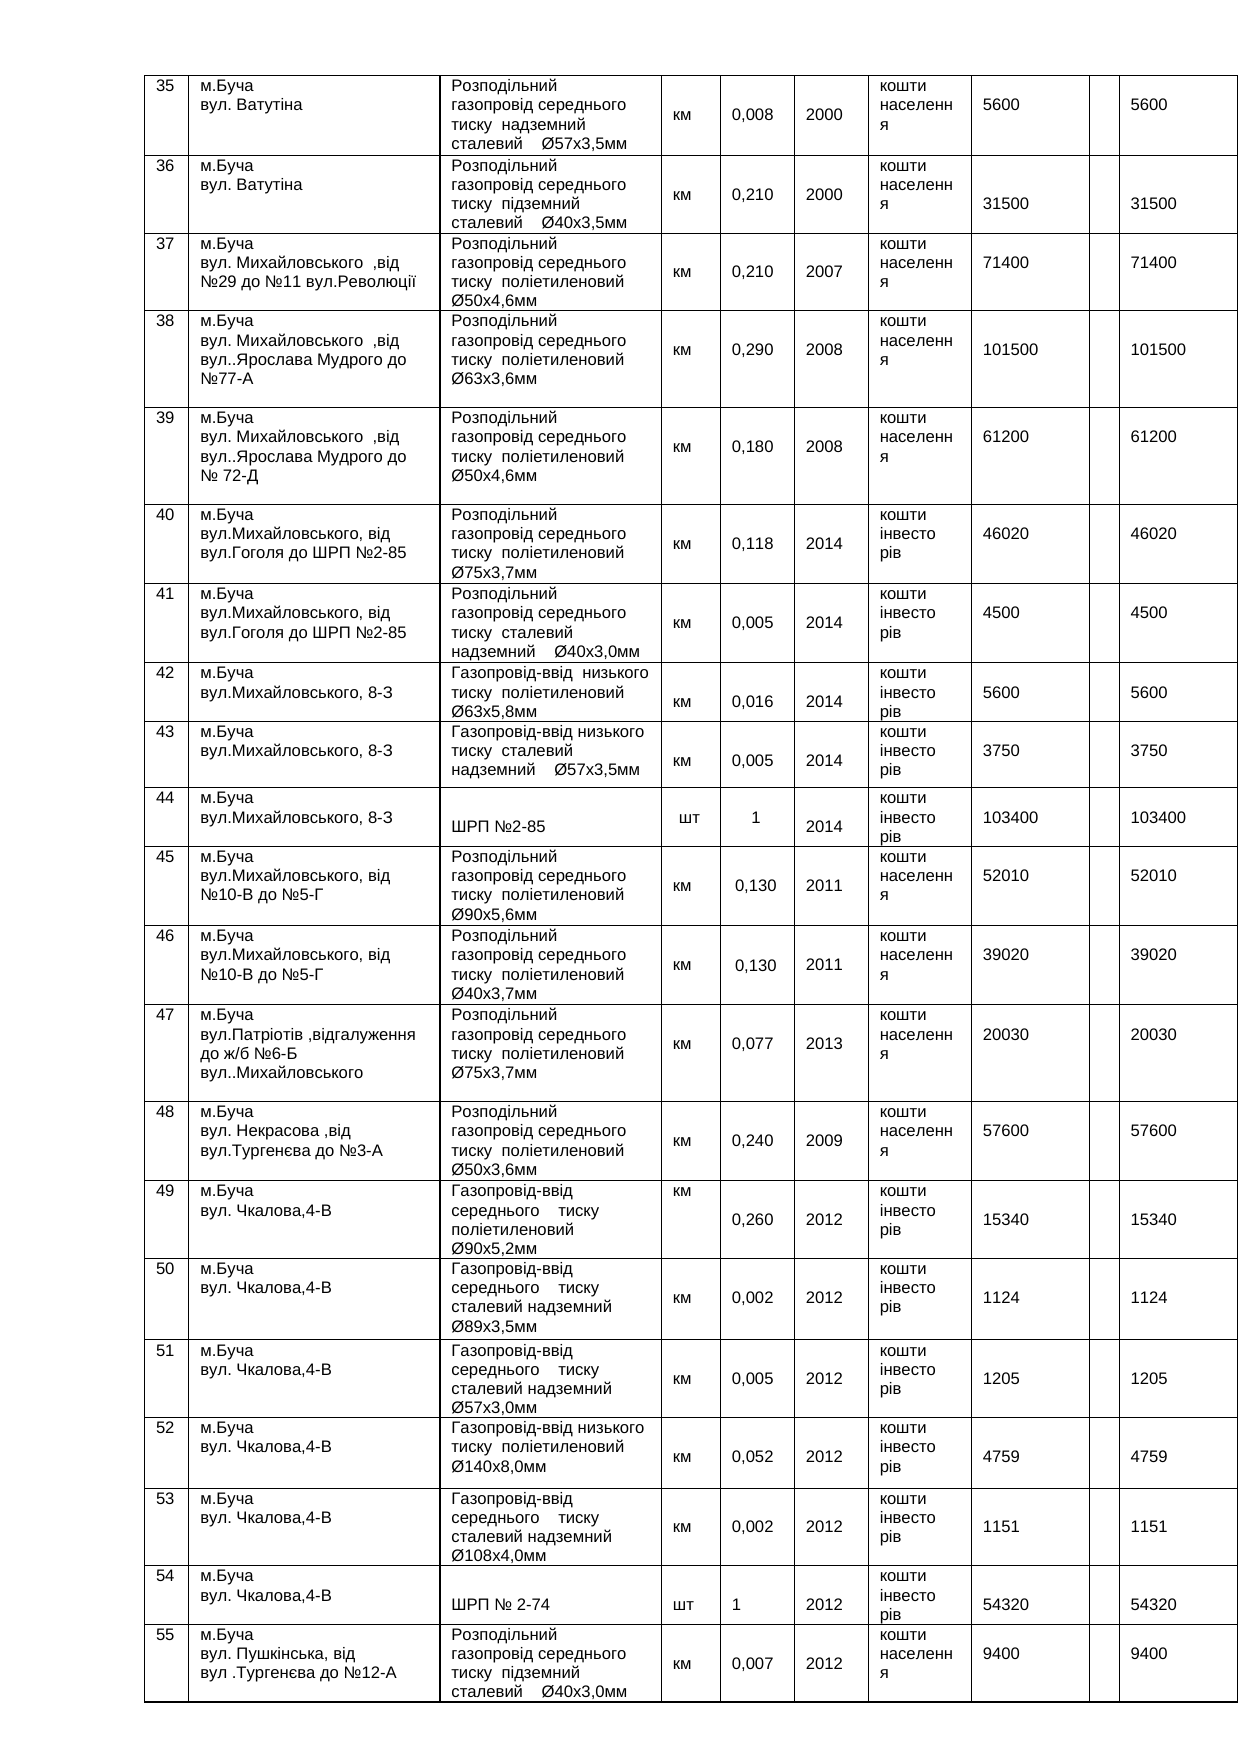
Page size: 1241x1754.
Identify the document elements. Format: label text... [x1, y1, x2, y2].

table_cell кошти населення [869, 408, 971, 504]
table_cell м.Буча вул. Михайловського ,від №29 до №11 вул.Революції [189, 234, 439, 310]
table_cell 5600 [1120, 76, 1237, 155]
table_cell Розподільний газопровід середнього тиску надземний сталевий Ø57х3,5мм [441, 76, 661, 155]
table_cell 45 [145, 847, 188, 925]
table_cell 2008 [795, 311, 868, 407]
table_cell ШРП №2-85 [441, 788, 661, 846]
table_cell 0,002 [721, 1489, 794, 1565]
table_cell м.Буча вул. Михайловського ,від вул..Ярослава Мудрого до №77-А [189, 311, 439, 407]
table_cell 2012 [795, 1418, 868, 1487]
table_cell м.Буча вул. Михайловського ,від вул..Ярослава Мудрого до № 72-Д [189, 408, 439, 504]
table_cell [1090, 722, 1119, 787]
table_cell [1090, 584, 1119, 662]
table_cell 52010 [972, 847, 1089, 925]
table_cell кошти населення [869, 1005, 971, 1101]
table_cell Розподільний газопровід середнього тиску поліетиленовий Ø90х5,6мм [441, 847, 661, 925]
table_cell Газопровід-ввід низького тиску поліетиленовий Ø140х8,0мм [441, 1418, 661, 1487]
table_cell км [662, 311, 720, 407]
table_cell [1090, 234, 1119, 310]
table_cell кошти інвесто рів [869, 584, 971, 662]
table_cell 55 [145, 1625, 188, 1701]
table_cell 2012 [795, 1566, 868, 1624]
table_cell 47 [145, 1005, 188, 1101]
table_cell кошти інвесто рів [869, 788, 971, 846]
table_cell 1151 [1120, 1489, 1237, 1565]
table_cell Розподільний газопровід середнього тиску сталевий надземний Ø40х3,0мм [441, 584, 661, 662]
table_cell 0,005 [721, 722, 794, 787]
table_cell км [662, 156, 720, 232]
table_cell Газопровід-ввід середнього тиску сталевий надземний Ø89х3,5мм [441, 1259, 661, 1339]
table_cell 2014 [795, 663, 868, 721]
table_cell 4759 [972, 1418, 1089, 1487]
table_cell м.Буча вул.Михайловського, 8-З [189, 663, 439, 721]
table_cell 103400 [1120, 788, 1237, 846]
table_cell 48 [145, 1102, 188, 1180]
table_cell м.Буча вул.Михайловського, 8-З [189, 788, 439, 846]
table_cell 0,210 [721, 156, 794, 232]
table_cell 0,118 [721, 505, 794, 583]
table_cell м.Буча вул. Чкалова,4-В [189, 1259, 439, 1339]
table_cell м.Буча вул.Михайловського, 8-З [189, 722, 439, 787]
table_cell 0,130 [721, 926, 794, 1004]
table_cell м.Буча вул. Некрасова ,від вул.Тургенєва до №3-А [189, 1102, 439, 1180]
table_cell [1090, 1259, 1119, 1339]
table_cell Газопровід-ввід низького тиску сталевий надземний Ø57х3,5мм [441, 722, 661, 787]
table_cell 2014 [795, 584, 868, 662]
table_cell 103400 [972, 788, 1089, 846]
table_cell 35 [145, 76, 188, 155]
table_cell 52010 [1120, 847, 1237, 925]
table_cell [1090, 1489, 1119, 1565]
table_cell 40 [145, 505, 188, 583]
table_cell м.Буча вул. Чкалова,4-В [189, 1566, 439, 1624]
table_cell кошти інвесто рів [869, 1418, 971, 1487]
table_cell 3750 [1120, 722, 1237, 787]
table_cell м.Буча вул.Патріотів ,відгалуження до ж/б №6-Б вул..Михайловського [189, 1005, 439, 1101]
table_cell 0,007 [721, 1625, 794, 1701]
table_cell 0,002 [721, 1259, 794, 1339]
table_cell кошти населення [869, 926, 971, 1004]
table_cell 2014 [795, 505, 868, 583]
table_cell [1090, 1005, 1119, 1101]
table_cell 5600 [1120, 663, 1237, 721]
table_cell 52 [145, 1418, 188, 1487]
table_cell 2000 [795, 76, 868, 155]
table_cell 15340 [1120, 1181, 1237, 1258]
table_cell Газопровід-ввід середнього тиску поліетиленовий Ø90х5,2мм [441, 1181, 661, 1258]
table_cell 39020 [1120, 926, 1237, 1004]
table_cell 2007 [795, 234, 868, 310]
table_cell м.Буча вул. Чкалова,4-В [189, 1340, 439, 1417]
table_cell 46020 [1120, 505, 1237, 583]
table_cell Розподільний газопровід середнього тиску поліетиленовий Ø50х3,6мм [441, 1102, 661, 1180]
table_cell км [662, 663, 720, 721]
table_cell 31500 [1120, 156, 1237, 232]
table_cell 2009 [795, 1102, 868, 1180]
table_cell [189, 1625, 439, 1701]
table_cell м.Буча вул.Михайловського, від вул.Гоголя до ШРП №2-85 [189, 505, 439, 583]
table_cell 54320 [972, 1566, 1089, 1624]
table_cell кошти інвесто рів [869, 722, 971, 787]
table_cell 4500 [1120, 584, 1237, 662]
table_cell 9400 [1120, 1625, 1237, 1701]
table_cell 1124 [972, 1259, 1089, 1339]
table_cell 2012 [795, 1489, 868, 1565]
table_cell 1205 [972, 1340, 1089, 1417]
table_cell [1090, 1625, 1119, 1701]
table_cell 0,052 [721, 1418, 794, 1487]
table_cell м.Буча вул.Михайловського, від вул.Гоголя до ШРП №2-85 [189, 584, 439, 662]
table_cell [1090, 505, 1119, 583]
table_cell км [662, 1340, 720, 1417]
table_cell 37 [145, 234, 188, 310]
table_cell м.Буча вул.Михайловського, від №10-В до №5-Г [189, 926, 439, 1004]
table_cell [1090, 76, 1119, 155]
table_cell 0,016 [721, 663, 794, 721]
table_cell кошти населення [869, 311, 971, 407]
table_cell 54320 [1120, 1566, 1237, 1624]
table_cell 38 [145, 311, 188, 407]
table_cell 1 [721, 788, 794, 846]
table_cell 0,130 [721, 847, 794, 925]
table_cell 54 [145, 1566, 188, 1624]
table_cell кошти населення [869, 76, 971, 155]
table_cell м.Буча вул. Чкалова,4-В [189, 1418, 439, 1487]
table_cell кошти населення [869, 234, 971, 310]
table_cell 0,180 [721, 408, 794, 504]
table_cell 0,008 [721, 76, 794, 155]
table_cell 15340 [972, 1181, 1089, 1258]
table_cell 46020 [972, 505, 1089, 583]
table_cell [1090, 847, 1119, 925]
table_cell 2000 [795, 156, 868, 232]
table_cell 51 [145, 1340, 188, 1417]
table_cell кошти інвесто рів [869, 505, 971, 583]
table_cell 0,005 [721, 584, 794, 662]
table_cell кошти населення [869, 1625, 971, 1701]
table_cell кошти інвесто рів [869, 1489, 971, 1565]
table_cell 5600 [972, 663, 1089, 721]
table_cell [1090, 1418, 1119, 1487]
table_cell км [662, 584, 720, 662]
table_cell 2008 [795, 408, 868, 504]
table_cell 53 [145, 1489, 188, 1565]
table_cell [1090, 408, 1119, 504]
table_cell 0,210 [721, 234, 794, 310]
table_cell кошти інвесто рів [869, 1566, 971, 1624]
table_cell 71400 [972, 234, 1089, 310]
table_cell 2013 [795, 1005, 868, 1101]
table_cell 9400 [972, 1625, 1089, 1701]
table_cell Газопровід-ввід середнього тиску сталевий надземний Ø108х4,0мм [441, 1489, 661, 1565]
table_cell км [662, 1489, 720, 1565]
table_cell Розподільний газопровід середнього тиску підземний сталевий Ø40х3,0мм [441, 1625, 661, 1701]
table_cell 61200 [972, 408, 1089, 504]
table_cell Розподільний газопровід середнього тиску поліетиленовий Ø40х3,7мм [441, 926, 661, 1004]
table_cell кошти інвесто рів [869, 663, 971, 721]
table_cell м.Буча вул. Чкалова,4-В [189, 1489, 439, 1565]
table_cell км [662, 408, 720, 504]
table_cell 20030 [972, 1005, 1089, 1101]
table_cell 101500 [1120, 311, 1237, 407]
table_cell 3750 [972, 722, 1089, 787]
table_cell 43 [145, 722, 188, 787]
table_cell 4759 [1120, 1418, 1237, 1487]
table_cell 101500 [972, 311, 1089, 407]
table_cell [1090, 663, 1119, 721]
table_cell Розподільний газопровід середнього тиску поліетиленовий Ø75х3,7мм [441, 1005, 661, 1101]
table_cell 57600 [972, 1102, 1089, 1180]
table_cell км [662, 1181, 720, 1258]
table_cell 1151 [972, 1489, 1089, 1565]
table_cell 0,260 [721, 1181, 794, 1258]
table_cell кошти населення [869, 847, 971, 925]
table_cell 0,077 [721, 1005, 794, 1101]
table_cell 0,240 [721, 1102, 794, 1180]
table_cell [1090, 926, 1119, 1004]
table_cell кошти населення [869, 156, 971, 232]
table_cell Розподільний газопровід середнього тиску поліетиленовий Ø50х4,6мм [441, 408, 661, 504]
table_cell кошти інвесто рів [869, 1181, 971, 1258]
table_cell [1090, 311, 1119, 407]
table_cell Розподільний газопровід середнього тиску поліетиленовий Ø75х3,7мм [441, 505, 661, 583]
table_cell 41 [145, 584, 188, 662]
table_cell 2012 [795, 1625, 868, 1701]
table_cell км [662, 722, 720, 787]
table_cell Розподільний газопровід середнього тиску поліетиленовий Ø63х3,6мм [441, 311, 661, 407]
table_cell 71400 [1120, 234, 1237, 310]
table_cell км [662, 76, 720, 155]
table_cell шт [662, 1566, 720, 1624]
table_cell 4500 [972, 584, 1089, 662]
table_cell км [662, 505, 720, 583]
table_cell 2014 [795, 722, 868, 787]
table_cell 44 [145, 788, 188, 846]
table_cell 46 [145, 926, 188, 1004]
table_cell [1090, 1102, 1119, 1180]
table_cell км [662, 1259, 720, 1339]
table_cell 39020 [972, 926, 1089, 1004]
table_cell 39 [145, 408, 188, 504]
table_cell 5600 [972, 76, 1089, 155]
table_cell 2012 [795, 1340, 868, 1417]
table_cell м.Буча вул.Михайловського, від №10-В до №5-Г [189, 847, 439, 925]
table_cell кошти населення [869, 1102, 971, 1180]
table_cell 2011 [795, 926, 868, 1004]
table_cell [1090, 1181, 1119, 1258]
table_cell [1090, 1566, 1119, 1624]
table_cell кошти інвесто рів [869, 1340, 971, 1417]
table_cell км [662, 1418, 720, 1487]
table_cell кошти інвесто рів [869, 1259, 971, 1339]
table_cell м.Буча вул. Чкалова,4-В [189, 1181, 439, 1258]
table_cell 49 [145, 1181, 188, 1258]
table_cell м.Буча вул. Ватутіна [189, 156, 439, 232]
table_cell км [662, 926, 720, 1004]
table_cell км [662, 847, 720, 925]
table_cell 20030 [1120, 1005, 1237, 1101]
table_cell 57600 [1120, 1102, 1237, 1180]
table_cell 2011 [795, 847, 868, 925]
table_cell [1090, 1340, 1119, 1417]
table_cell Розподільний газопровід середнього тиску підземний сталевий Ø40х3,5мм [441, 156, 661, 232]
table_cell 31500 [972, 156, 1089, 232]
table_cell 2014 [795, 788, 868, 846]
table_cell 42 [145, 663, 188, 721]
table_cell 0,290 [721, 311, 794, 407]
table_cell [1090, 788, 1119, 846]
table_cell ШРП № 2-74 [441, 1566, 661, 1624]
table_cell 1 [721, 1566, 794, 1624]
table_cell шт [662, 788, 720, 846]
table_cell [189, 76, 439, 155]
table_cell 36 [145, 156, 188, 232]
table_cell км [662, 1005, 720, 1101]
table_cell Газопровід-ввід низького тиску поліетиленовий Ø63х5,8мм [441, 663, 661, 721]
table_cell км [662, 1102, 720, 1180]
table_cell 50 [145, 1259, 188, 1339]
table_cell 2012 [795, 1181, 868, 1258]
table_cell [1090, 156, 1119, 232]
table_cell км [662, 1625, 720, 1701]
table_cell км [662, 234, 720, 310]
table_cell 0,005 [721, 1340, 794, 1417]
table_cell Газопровід-ввід середнього тиску сталевий надземний Ø57х3,0мм [441, 1340, 661, 1417]
table_cell 1205 [1120, 1340, 1237, 1417]
table_cell 2012 [795, 1259, 868, 1339]
table_cell Розподільний газопровід середнього тиску поліетиленовий Ø50х4,6мм [441, 234, 661, 310]
table_cell 1124 [1120, 1259, 1237, 1339]
table_cell 61200 [1120, 408, 1237, 504]
